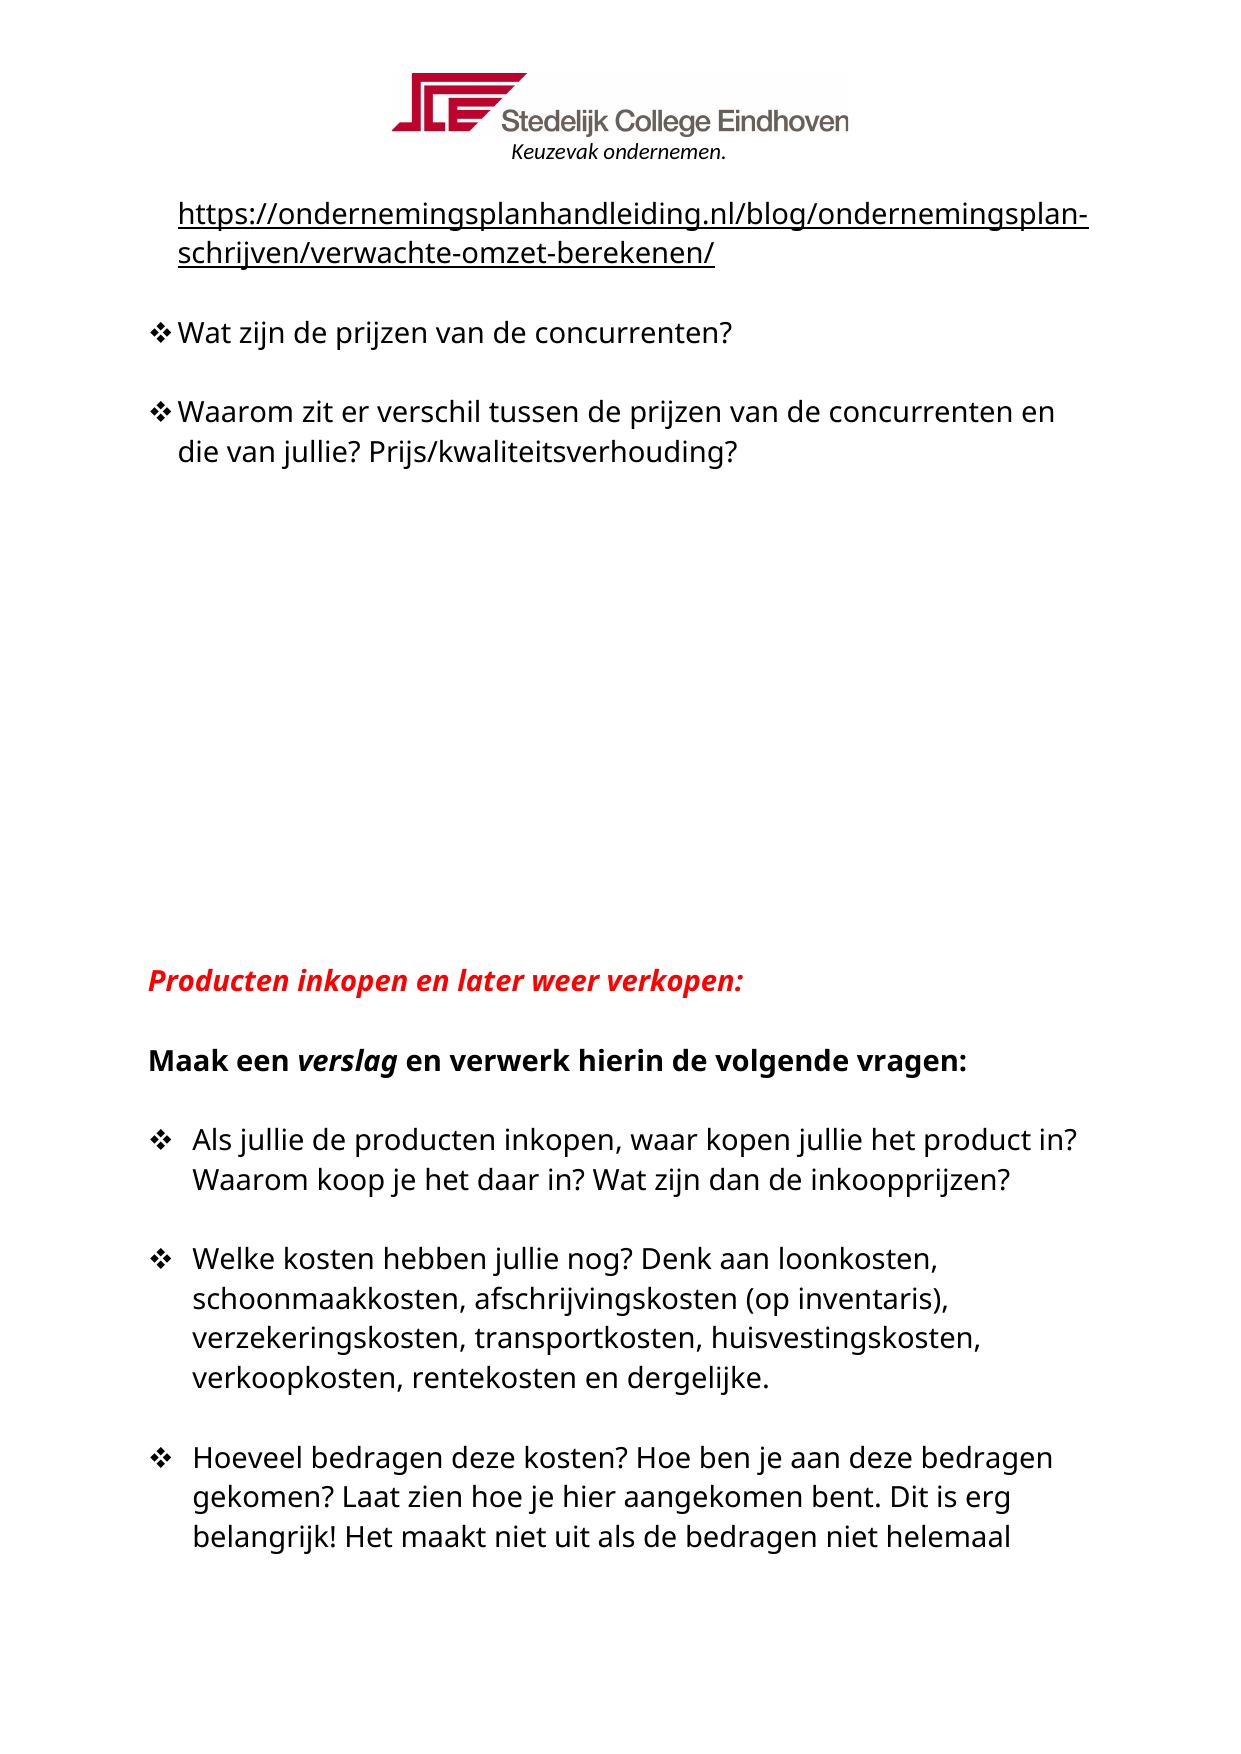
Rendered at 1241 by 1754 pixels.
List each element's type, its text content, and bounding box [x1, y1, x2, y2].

picture [392, 73, 849, 137]
list Welke kosten hebben jullie nog? Denk aan loonkosten, schoonmaakkosten, afschrijvingskosten (op inventaris), verzekeringskosten, transportkosten, huisvestingskosten, verkoopkosten, rentekosten en dergelijke. [148, 1238, 1093, 1397]
list Wat zijn de prijzen van de concurrenten? [148, 312, 1093, 352]
text https://ondernemingsplanhandleiding.nl/blog/ondernemingsplan-schrijven/verwachte-omzet-berekenen/ [177, 193, 1093, 272]
text Producten inkopen en later weer verkopen: [148, 876, 1093, 1000]
list Waarom zit er verschil tussen de prijzen van de concurrenten en die van jullie? Prijs/kwaliteitsverhouding? [148, 392, 1093, 471]
list Als jullie de producten inkopen, waar kopen jullie het product in? Waarom koop je het daar in? Wat zijn dan de inkoopprijzen? [148, 1119, 1093, 1199]
text Maak een verslag en verwerk hierin de volgende vragen: [148, 1040, 1093, 1080]
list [148, 1437, 1093, 1556]
